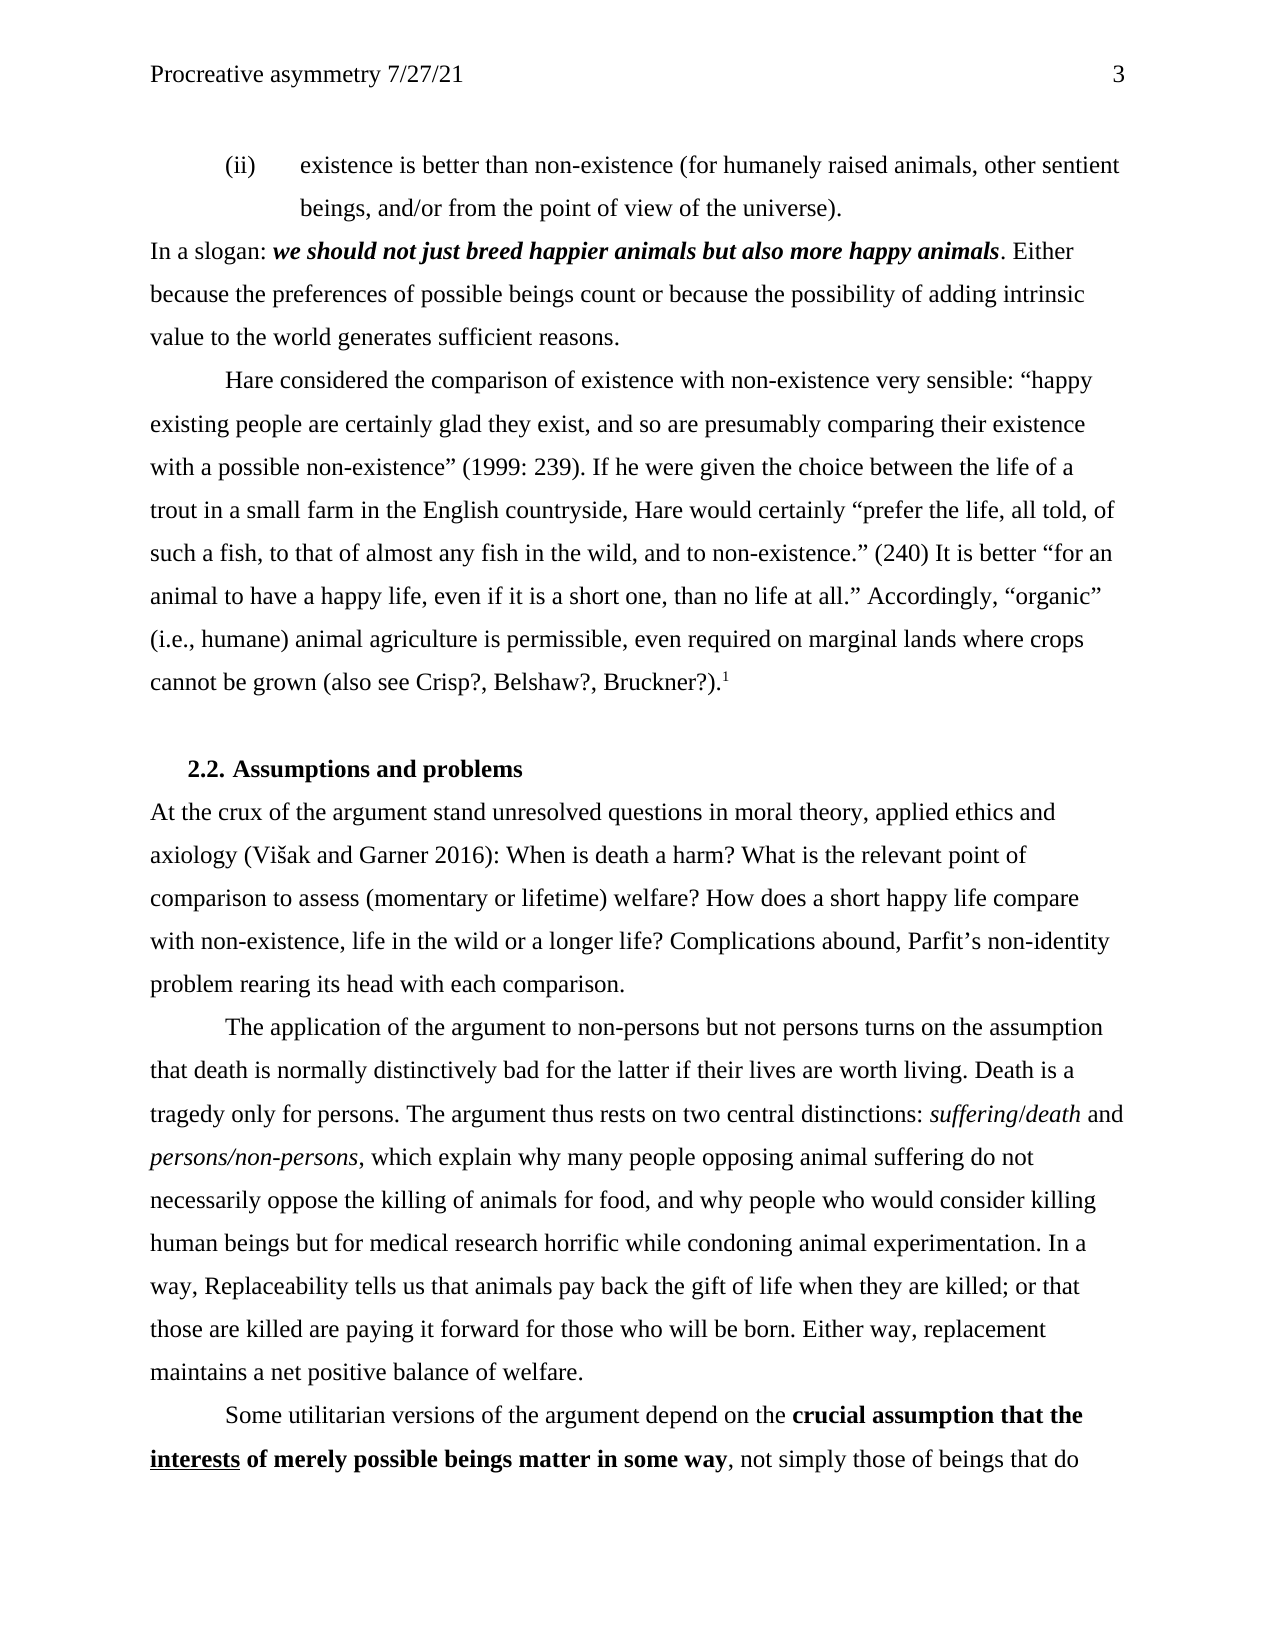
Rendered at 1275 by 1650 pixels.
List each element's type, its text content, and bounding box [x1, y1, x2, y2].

text In a slogan: we should not just breed happier animals but also more happy animals. Either because the preferences of possible beings count or because the possibility of adding intrinsic value to the world generates sufficient reasons. [150, 236, 1125, 351]
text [150, 1401, 1125, 1472]
text The application of the argument to non-persons but not persons turns on the assumption that death is normally distinctively bad for the latter if their lives are worth living. Death is a tragedy only for persons. The argument thus rests on two central distinctions: suffering/death and persons/non-persons, which explain why many people opposing animal suffering do not necessarily oppose the killing of animals for food, and why people who would consider killing human beings but for medical research horrific while condoning animal experimentation. In a way, Replaceability tells us that animals pay back the gift of life when they are killed; or that those are killed are paying it forward for those who will be born. Either way, replacement maintains a net positive balance of welfare. [150, 1012, 1125, 1386]
list Assumptions and problems [187, 754, 1125, 782]
text Hare considered the comparison of existence with non-existence very sensible: “happy existing people are certainly glad they exist, and so are presumably comparing their existence with a possible non-existence” (1999: 239). If he were given the choice between the life of a trout in a small farm in the English countryside, Hare would certainly “prefer the life, all told, of such a fish, to that of almost any fish in the wild, and to non-existence.” (240) It is better “for an animal to have a happy life, even if it is a short one, than no life at all.” Accordingly, “organic” (i.e., humane) animal agriculture is permissible, even required on marginal lands where crops cannot be grown (also see Crisp?, Belshaw?, Bruckner?). [150, 366, 1125, 696]
text At the crux of the argument stand unresolved questions in moral theory, applied ethics and axiology (Višak and Garner 2016): When is death a harm? What is the relevant point of comparison to assess (momentary or lifetime) welfare? How does a short happy life compare with non-existence, life in the wild or a longer life? Complications abound, Parfit’s non-identity problem rearing its head with each comparison. [150, 797, 1125, 998]
list existence is better than non-existence (for humanely raised animals, other sentient beings, and/or from the point of view of the universe). [225, 150, 1125, 222]
